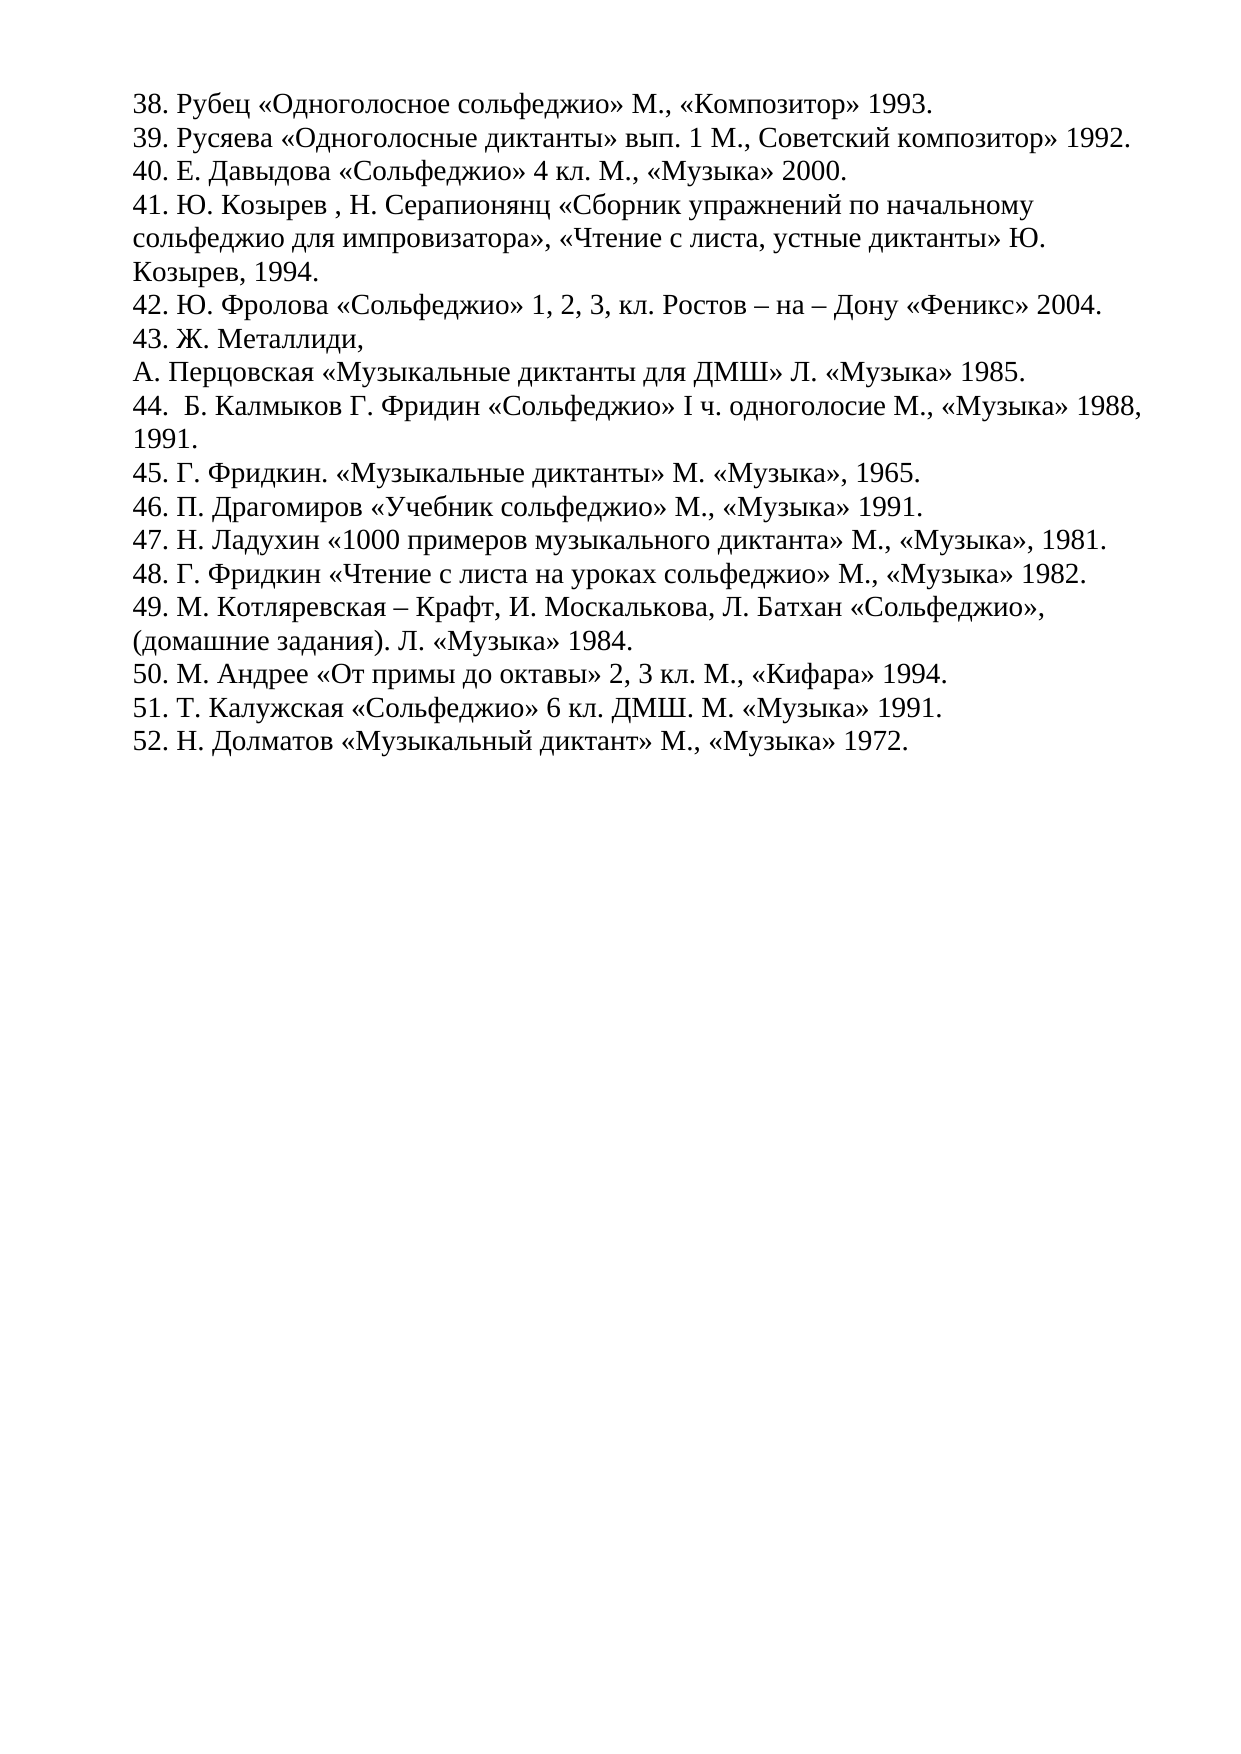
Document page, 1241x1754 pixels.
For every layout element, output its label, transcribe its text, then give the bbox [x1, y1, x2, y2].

text 50. М. Андрее «От примы до октавы» 2, 3 кл. М., «Кифара» 1994. [132, 656, 1163, 690]
text 43. Ж. Металлиди, [132, 321, 1163, 354]
text 38. Рубец «Одноголосное сольфеджио» М., «Композитор» 1993. [132, 86, 1163, 120]
text 45. Г. Фридкин. «Музыкальные диктанты» М. «Музыка», 1965. [132, 455, 1163, 489]
text 48. Г. Фридкин «Чтение с листа на уроках сольфеджио» М., «Музыка» 1982. [132, 556, 1163, 589]
text 49. М. Котляревская – Крафт, И. Москалькова, Л. Батхан «Сольфеджио», (домашние задания). Л. «Музыка» 1984. [132, 589, 1163, 656]
text 44. Б. Калмыков Г. Фридин «Сольфеджио» I ч. одноголосие М., «Музыка» 1988, 1991. [132, 388, 1163, 455]
text 52. Н. Долматов «Музыкальный диктант» М., «Музыка» 1972. [132, 723, 1163, 757]
text 41. Ю. Козырев , Н. Серапионянц «Сборник упражнений по начальному сольфеджио для импровизатора», «Чтение с листа, устные диктанты» Ю. Козырев, 1994. [132, 187, 1163, 287]
text 47. Н. Ладухин «1000 примеров музыкального диктанта» М., «Музыка», 1981. [132, 522, 1163, 556]
text 42. Ю. Фролова «Сольфеджио» 1, 2, 3, кл. Ростов – на – Дону «Феникс» 2004. [132, 287, 1163, 321]
text 40. Е. Давыдова «Сольфеджио» 4 кл. М., «Музыка» 2000. [132, 153, 1163, 187]
text 46. П. Драгомиров «Учебник сольфеджио» М., «Музыка» 1991. [132, 489, 1163, 522]
text 39. Русяева «Одноголосные диктанты» вып. 1 М., Советский композитор» 1992. [132, 120, 1163, 153]
text А. Перцовская «Музыкальные диктанты для ДМШ» Л. «Музыка» 1985. [132, 354, 1163, 388]
text 51. Т. Калужская «Сольфеджио» 6 кл. ДМШ. М. «Музыка» 1991. [132, 690, 1163, 723]
